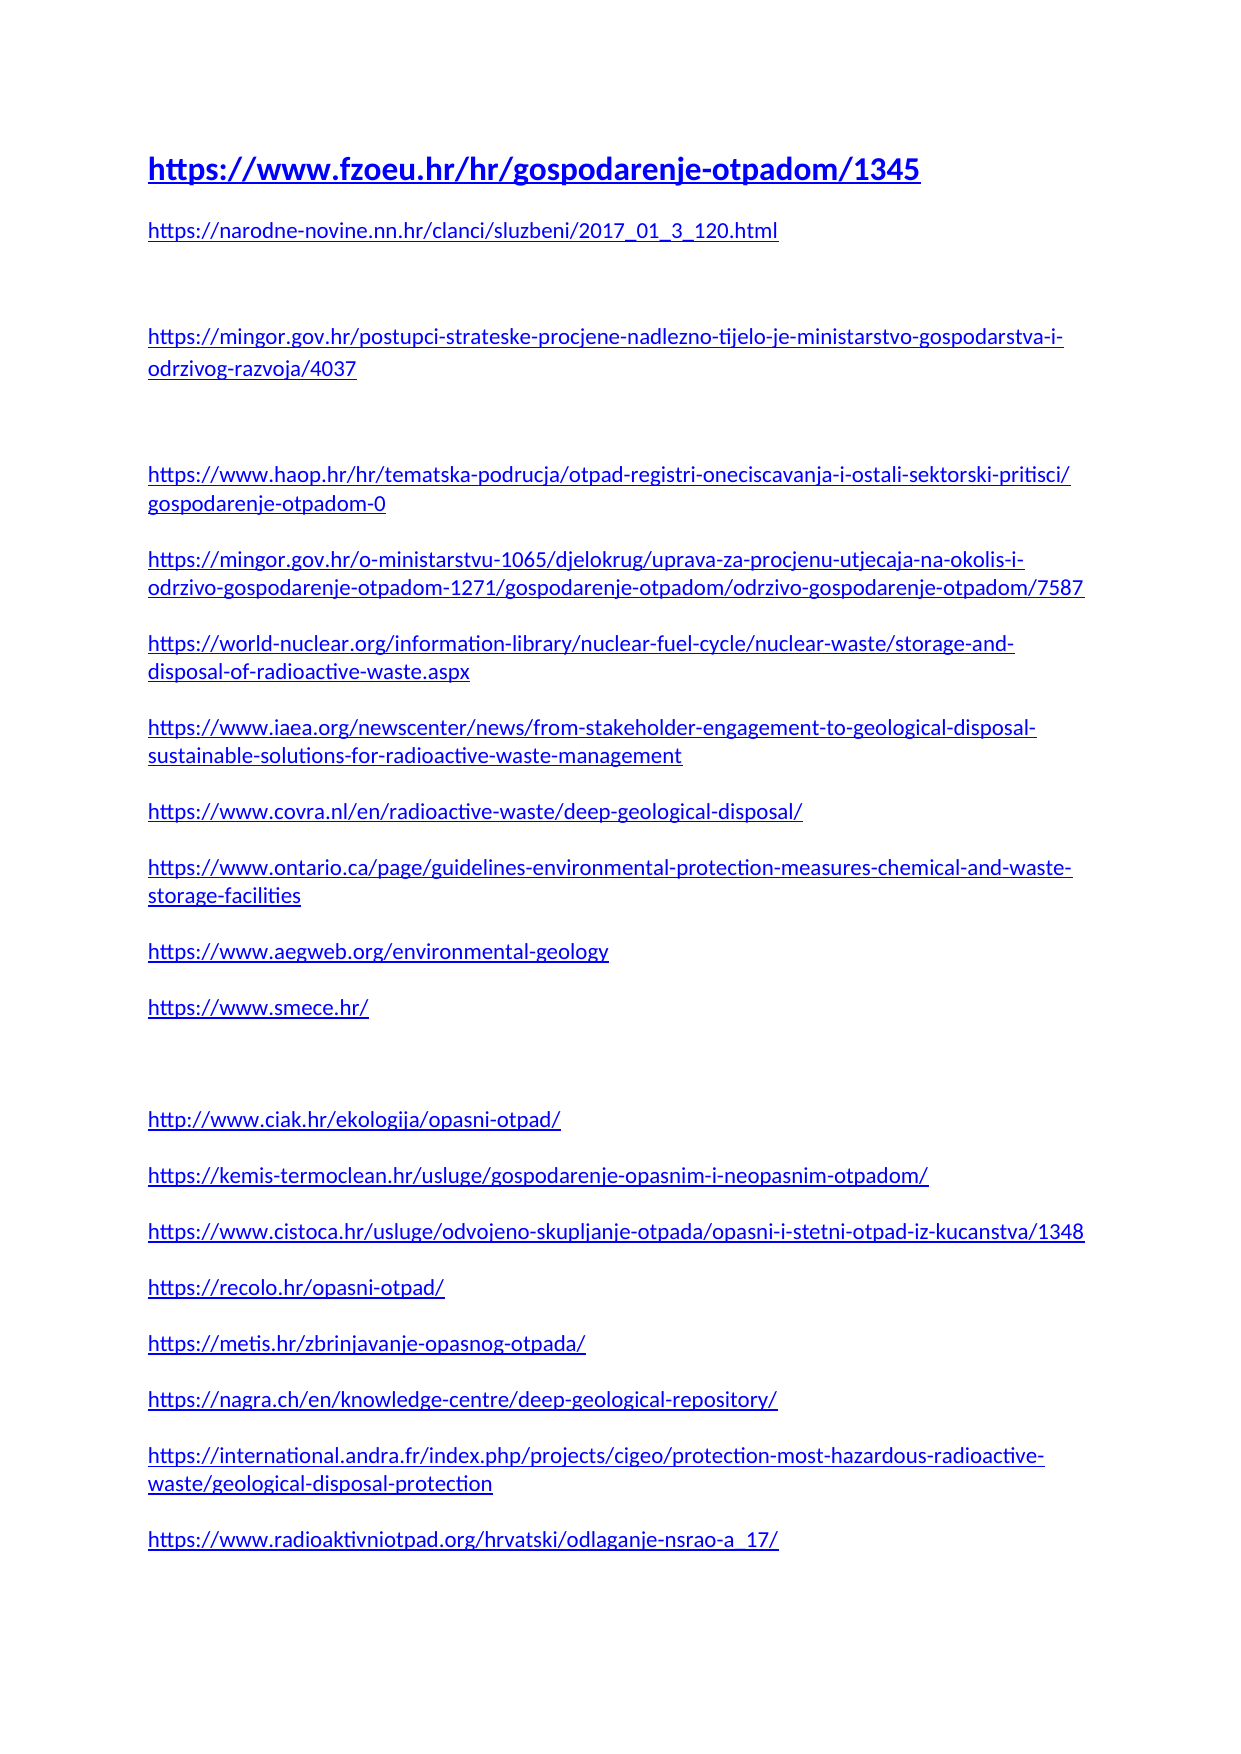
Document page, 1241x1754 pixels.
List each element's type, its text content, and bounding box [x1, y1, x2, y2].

text https://narodne-novine.nn.hr/clanci/sluzbeni/2017_01_3_120.html [148, 216, 1093, 244]
text https://mingor.gov.hr/postupci-strateske-procjene-nadlezno-tijelo-je-ministarstvo-gospodarstva-i-odrzivog-razvoja/4037 [148, 322, 1093, 383]
text https://www.smece.hr/ [148, 993, 1093, 1021]
text https://www.iaea.org/newscenter/news/from-stakeholder-engagement-to-geological-disposal-sustainable-solutions-for-radioactive-waste-management [148, 713, 1093, 769]
text https://www.ontario.ca/page/guidelines-environmental-protection-measures-chemical-and-waste-storage-facilities [148, 853, 1093, 909]
text https://kemis-termoclean.hr/usluge/gospodarenje-opasnim-i-neopasnim-otpadom/ [148, 1161, 1093, 1189]
text https://metis.hr/zbrinjavanje-opasnog-otpada/ [148, 1329, 1093, 1357]
text https://www.fzoeu.hr/hr/gospodarenje-otpadom/1345 [148, 148, 1093, 188]
text https://www.covra.nl/en/radioactive-waste/deep-geological-disposal/ [148, 797, 1093, 825]
text https://www.haop.hr/hr/tematska-podrucja/otpad-registri-oneciscavanja-i-ostali-sektorski-pritisci/gospodarenje-otpadom-0 [148, 461, 1093, 517]
text https://www.cistoca.hr/usluge/odvojeno-skupljanje-otpada/opasni-i-stetni-otpad-iz-kucanstva/1348 [148, 1217, 1093, 1245]
text https://www.radioaktivniotpad.org/hrvatski/odlaganje-nsrao-a_17/ [148, 1525, 1093, 1553]
text https://www.aegweb.org/environmental-geology [148, 937, 1093, 965]
text https://nagra.ch/en/knowledge-centre/deep-geological-repository/ [148, 1385, 1093, 1413]
text https://recolo.hr/opasni-otpad/ [148, 1273, 1093, 1301]
text http://www.ciak.hr/ekologija/opasni-otpad/ [148, 1105, 1093, 1133]
text https://international.andra.fr/index.php/projects/cigeo/protection-most-hazardous-radioactive-waste/geological-disposal-protection [148, 1441, 1093, 1497]
text https://mingor.gov.hr/o-ministarstvu-1065/djelokrug/uprava-za-procjenu-utjecaja-na-okolis-i-odrzivo-gospodarenje-otpadom-1271/gospodarenje-otpadom/odrzivo-gospodarenje-otpadom/7587 [148, 545, 1093, 601]
text https://world-nuclear.org/information-library/nuclear-fuel-cycle/nuclear-waste/storage-and-disposal-of-radioactive-waste.aspx [148, 629, 1093, 685]
